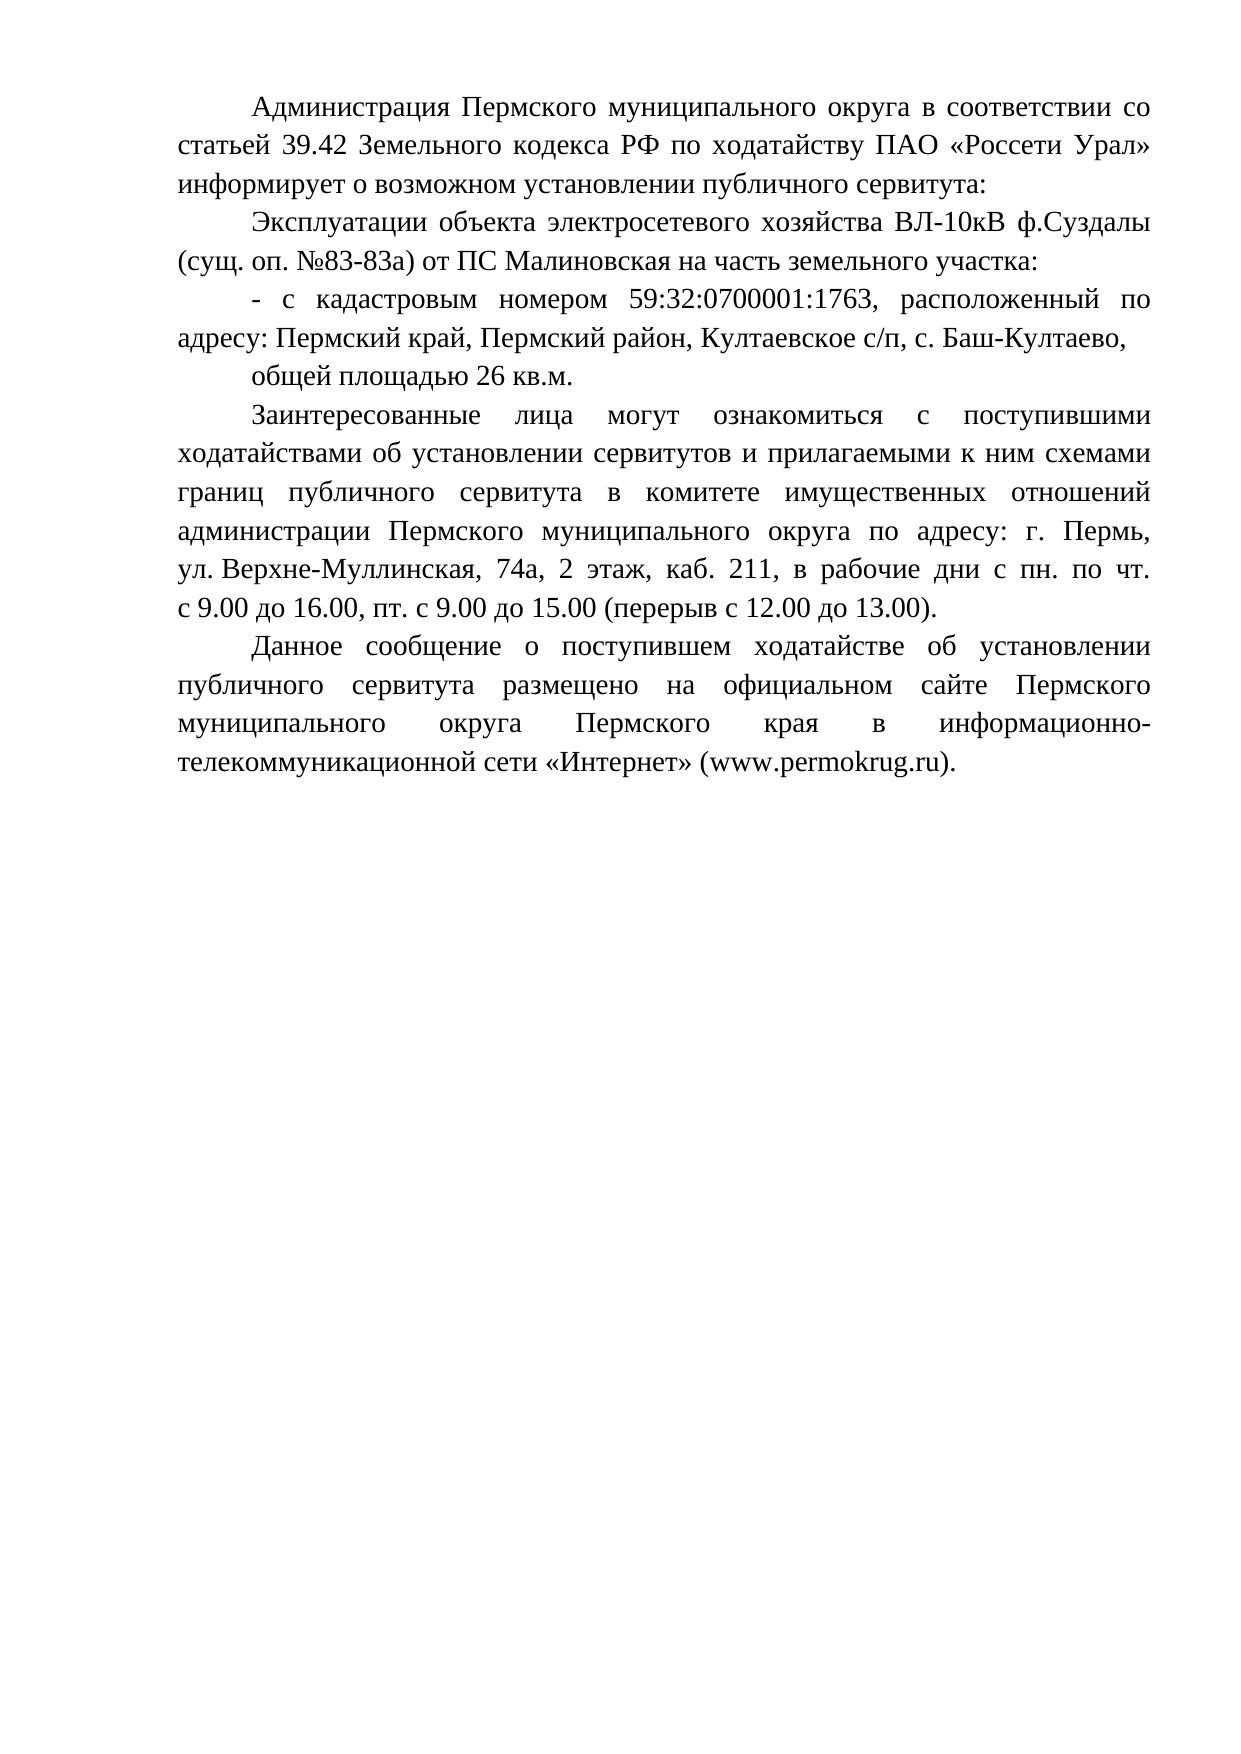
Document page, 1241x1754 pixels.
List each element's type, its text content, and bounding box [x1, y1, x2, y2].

text Данное сообщение о поступившем ходатайстве об установлении публичного сервитута размещено на официальном сайте Пермского муниципального округа Пермского края в информационно-телекоммуникационной сети «Интернет» (www.permokrug.ru). [177, 628, 1152, 777]
list общей площадью 26 кв.м. [177, 358, 1152, 392]
list Эксплуатации объекта электросетевого хозяйства ВЛ-10кВ ф.Суздалы (сущ. оп. №83-83а) от ПС Малиновская на часть земельного участка: [177, 204, 1152, 276]
text Администрация Пермского муниципального округа в соответствии со статьей 39.42 Земельного кодекса РФ по ходатайству ПАО «Россети Урал» информирует о возможном установлении публичного сервитута: [177, 89, 1152, 199]
list Заинтересованные лица могут ознакомиться с поступившими ходатайствами об установлении сервитутов и прилагаемыми к ним схемами границ публичного сервитута в комитете имущественных отношений администрации Пермского муниципального округа по адресу: г. Пермь, ул. Верхне-Муллинская, 74а, 2 этаж, каб. 211, в рабочие дни с пн. по чт. с 9.00 до 16.00, пт. с 9.00 до 15.00 (перерыв с 12.00 до 13.00). [177, 397, 1152, 623]
list - с кадастровым номером 59:32:0700001:1763, расположенный по адресу: Пермский край, Пермский район, Култаевское с/п, с. Баш-Култаево, [177, 281, 1152, 353]
